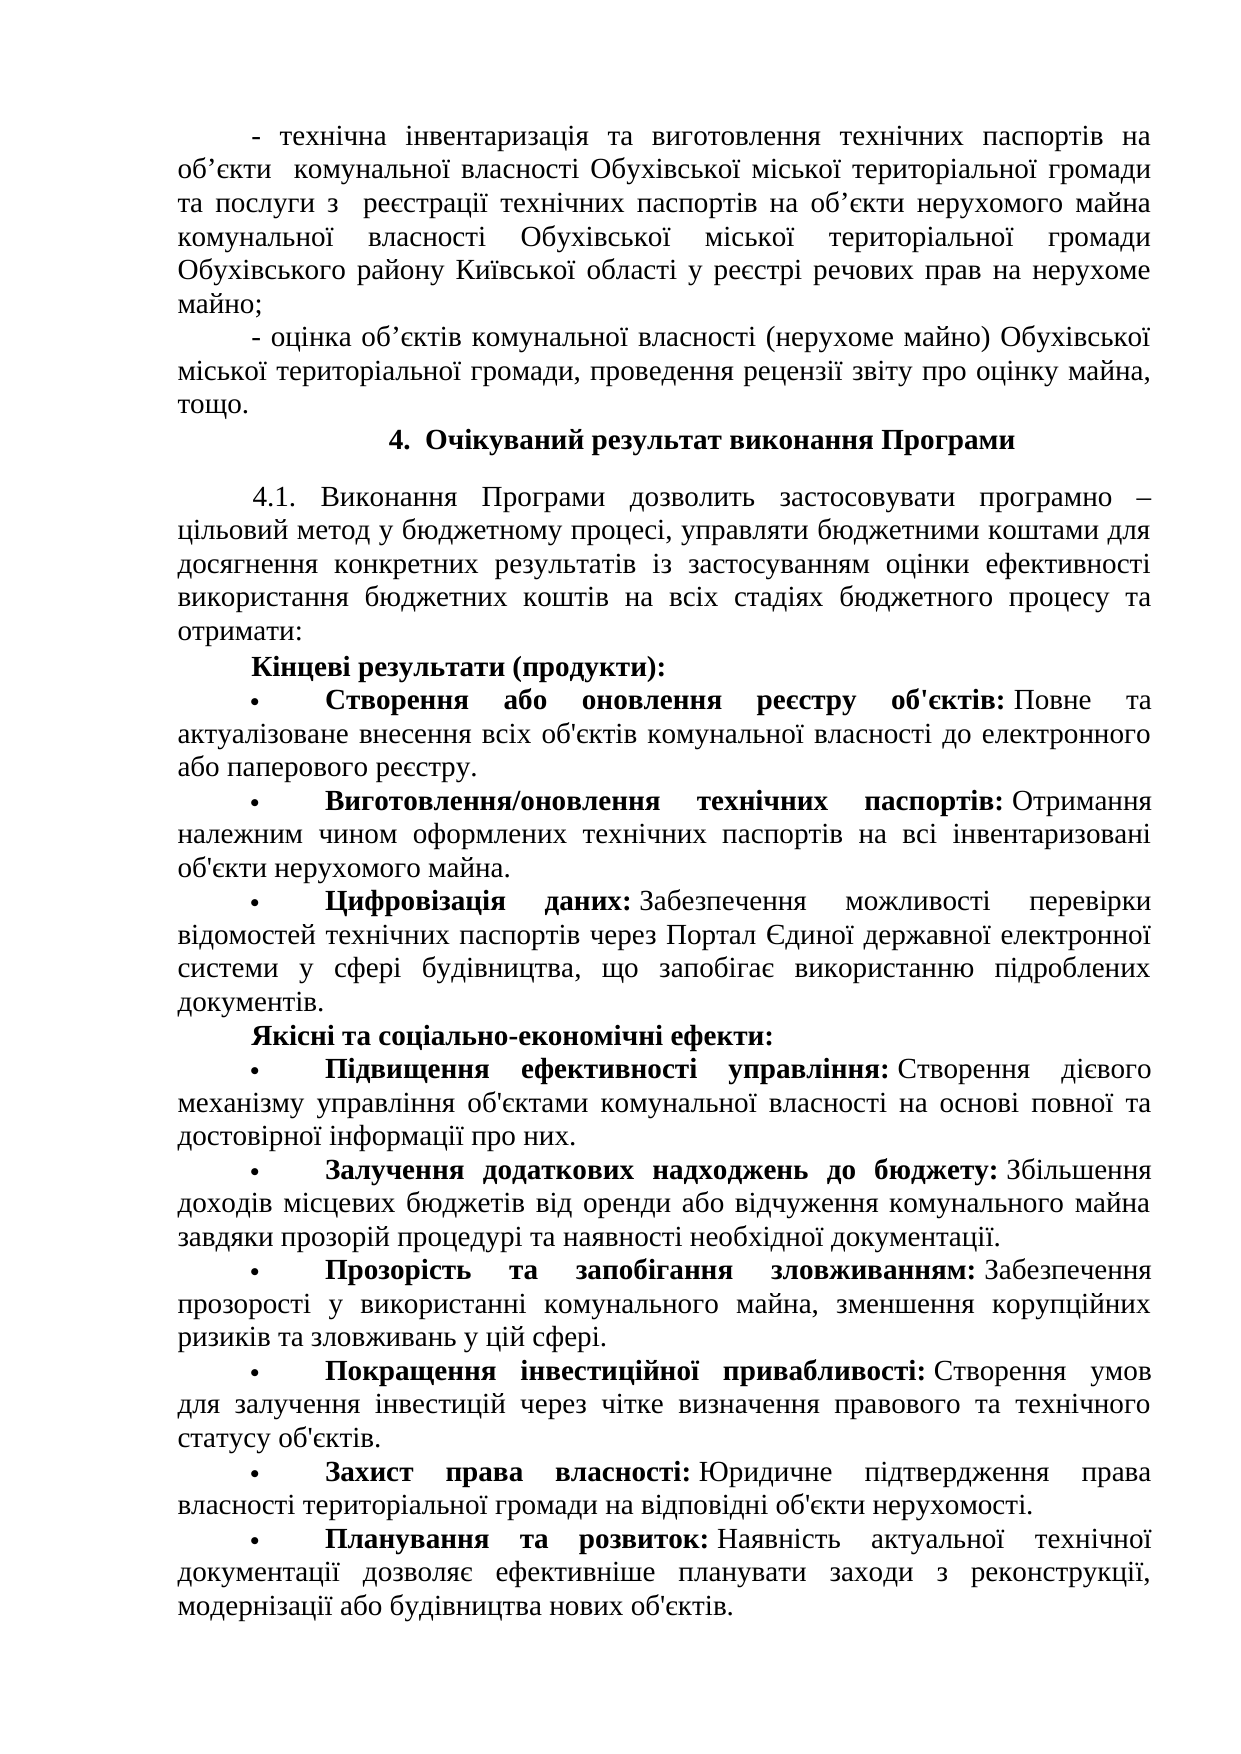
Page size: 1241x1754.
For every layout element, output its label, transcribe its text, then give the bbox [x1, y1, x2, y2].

list Покращення інвестиційної привабливості: Створення умов для залучення інвестицій через чітке визначення правового та технічного статусу об'єктів. [177, 1353, 1152, 1454]
list Планування та розвиток: Наявність актуальної технічної документації дозволяє ефективніше планувати заходи з реконструкції, модернізації або будівництва нових об'єктів. [177, 1521, 1152, 1621]
list Залучення додаткових надходжень до бюджету: Збільшення доходів місцевих бюджетів від оренди або відчуження комунального майна завдяки прозорій процедурі та наявності необхідної документації. [177, 1152, 1152, 1252]
text - оцінка об’єктів комунальної власності (нерухоме майно) Обухівської міської територіальної громади, проведення рецензії звіту про оцінку майна, тощо. [177, 319, 1152, 420]
text - технічна інвентаризація та виготовлення технічних паспортів на об’єкти комунальної власності Обухівської міської територіальної громади та послуги з реєстрації технічних паспортів на об’єкти нерухомого майна комунальної власності Обухівської міської територіальної громади Обухівського району Київської області у реєстрі речових прав на нерухоме майно; [177, 118, 1152, 319]
list Виготовлення/оновлення технічних паспортів: Отримання належним чином оформлених технічних паспортів на всі інвентаризовані об'єкти нерухомого майна. [177, 783, 1152, 883]
list Цифровізація даних: Забезпечення можливості перевірки відомостей технічних паспортів через Портал Єдиної державної електронної системи у сфері будівництва, що запобігає використанню підроблених документів. [177, 883, 1152, 1018]
list Підвищення ефективності управління: Створення дієвого механізму управління об'єктами комунальної власності на основі повної та достовірної інформації про них. [177, 1051, 1152, 1152]
list Прозорість та запобігання зловживанням: Забезпечення прозорості у використанні комунального майна, зменшення корупційних ризиків та зловживань у цій сфері. [177, 1252, 1152, 1353]
text 4. Очікуваний результат виконання Програми [177, 422, 1152, 456]
text Кінцеві результати (продукти): [177, 649, 1152, 682]
text Якісні та соціально-економічні ефекти: [177, 1018, 1152, 1051]
text 4.1. Виконання Програми дозволить застосовувати програмно – цільовий метод у бюджетному процесі, управляти бюджетними коштами для досягнення конкретних результатів із застосуванням оцінки ефективності використання бюджетних коштів на всіх стадіях бюджетного процесу та отримати: [177, 479, 1152, 647]
list Захист права власності: Юридичне підтвердження права власності територіальної громади на відповідні об'єкти нерухомості. [177, 1454, 1152, 1521]
list Створення або оновлення реєстру об'єктів: Повне та актуалізоване внесення всіх об'єктів комунальної власності до електронного або паперового реєстру. [177, 682, 1152, 783]
